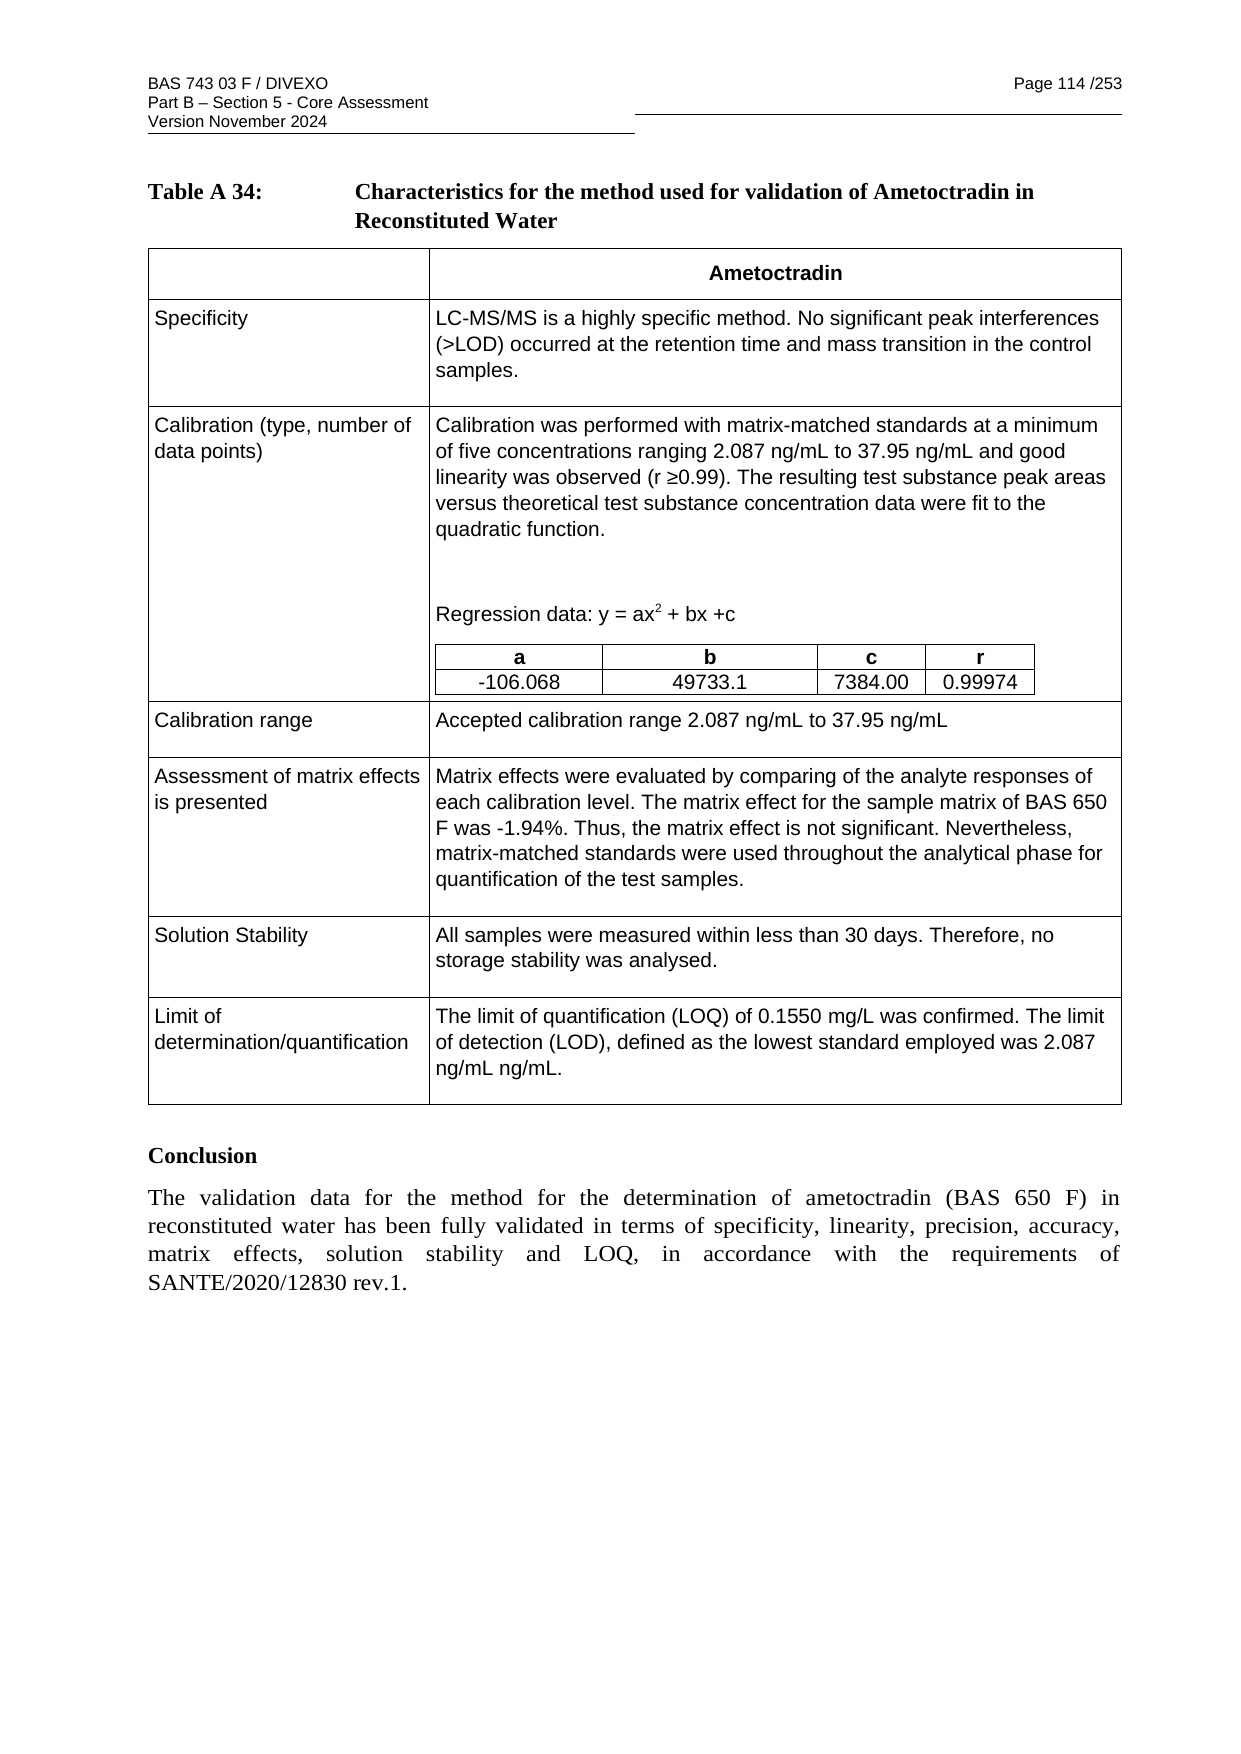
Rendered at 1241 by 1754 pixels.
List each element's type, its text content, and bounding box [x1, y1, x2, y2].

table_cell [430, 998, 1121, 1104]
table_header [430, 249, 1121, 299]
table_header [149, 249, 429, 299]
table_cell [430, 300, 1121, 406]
text The validation data for the method for the determination of ametoctradin (BAS 650 F) in reconstituted water has been fully validated in terms of specificity, linearity, precision, accuracy, matrix effects, solution stability and LOQ, in accordance with the requirements of SANTE/2020/12830 rev.1. [148, 1183, 1122, 1295]
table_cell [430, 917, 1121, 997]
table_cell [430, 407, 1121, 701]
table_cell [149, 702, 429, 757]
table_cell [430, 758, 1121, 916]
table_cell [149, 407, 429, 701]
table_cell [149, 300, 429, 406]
text Conclusion [148, 1143, 1122, 1169]
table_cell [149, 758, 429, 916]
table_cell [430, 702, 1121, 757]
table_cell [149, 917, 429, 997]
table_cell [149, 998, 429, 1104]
text Table A 34: Characteristics for the method used for validation of Ametoctradin in Reconstituted Water [148, 178, 1122, 233]
